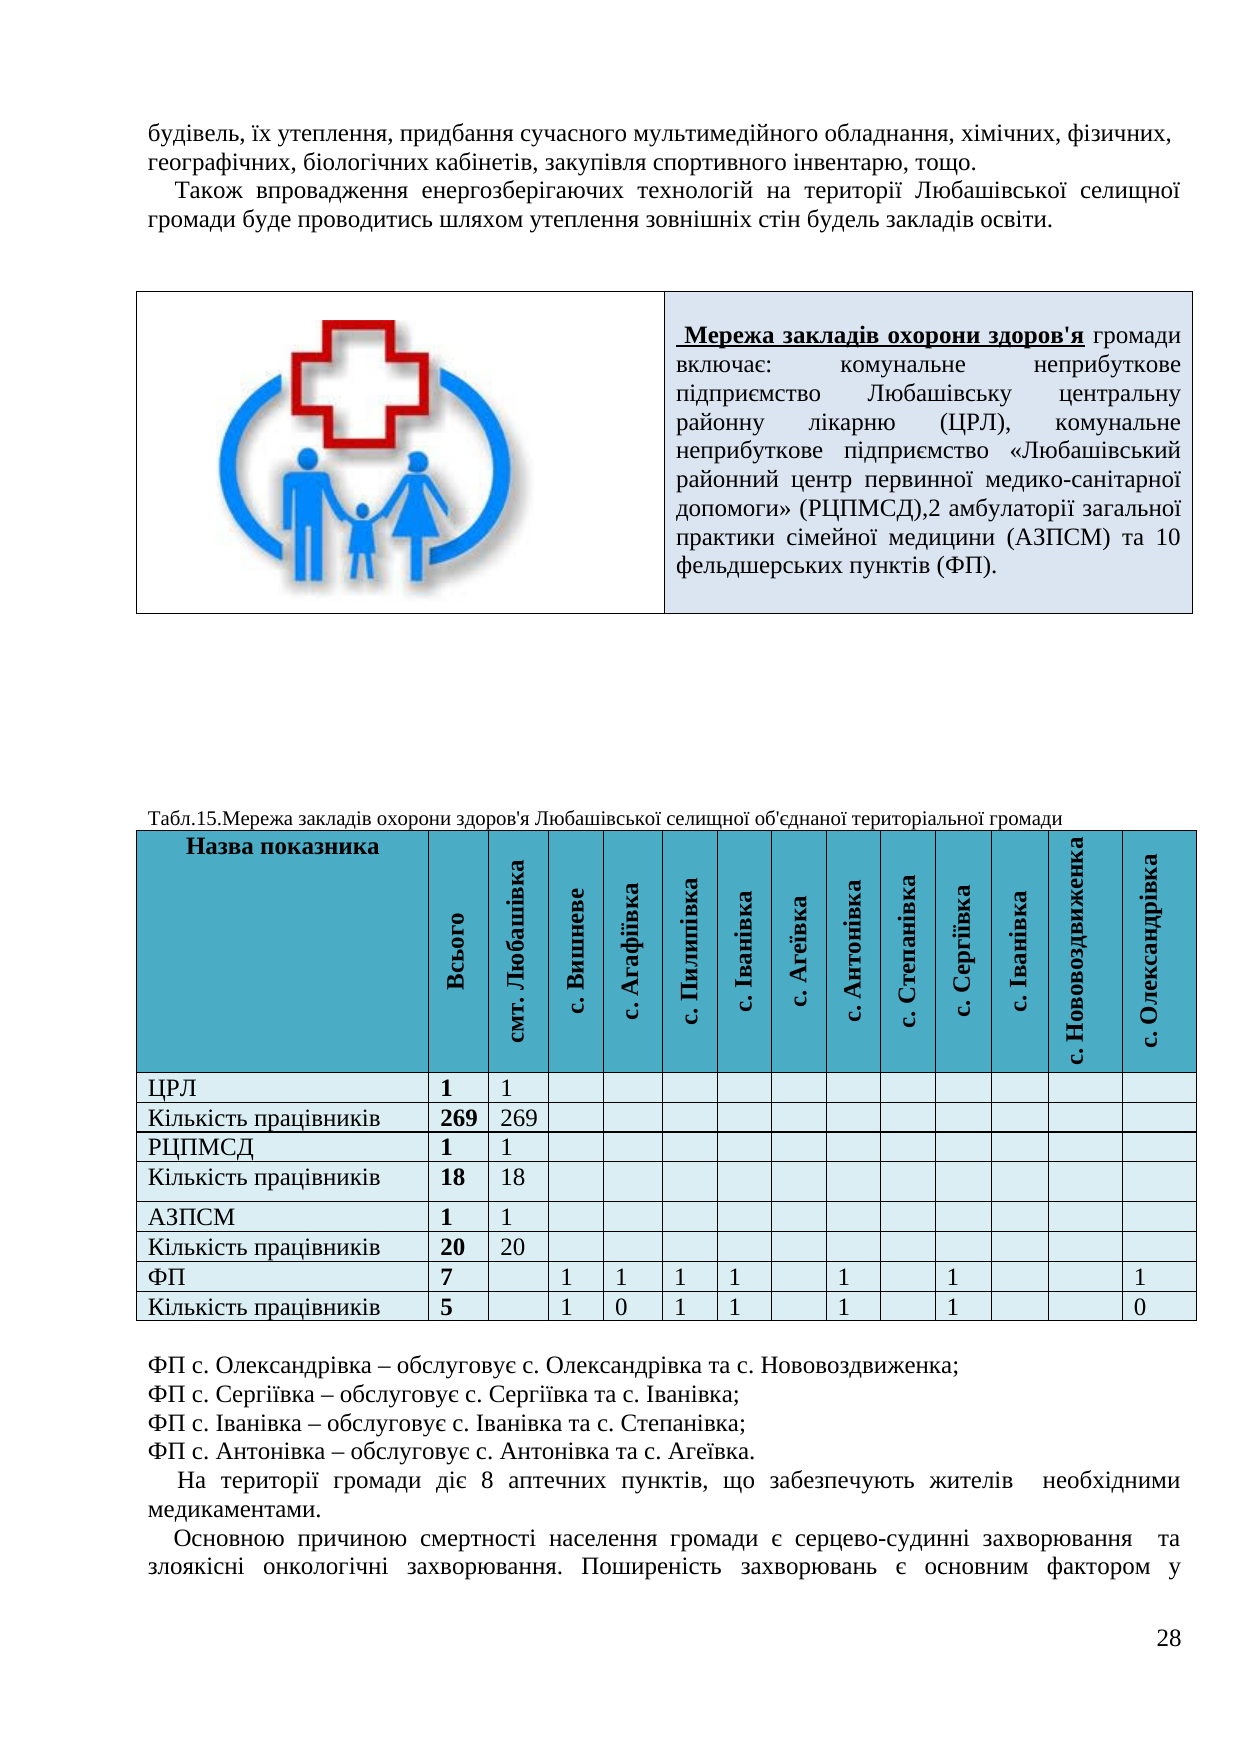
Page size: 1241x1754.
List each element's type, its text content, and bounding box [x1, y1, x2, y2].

table_cell [549, 1103, 603, 1131]
table_header с. Антонівка [827, 831, 880, 1072]
table_header с. Іванівка [992, 831, 1048, 1072]
table_cell [881, 1292, 935, 1320]
table_cell [881, 1162, 935, 1201]
table_cell ФП [137, 1262, 428, 1291]
table_cell [827, 1232, 880, 1261]
table_cell [1123, 1202, 1196, 1231]
table_header с. Олександрівка [1123, 831, 1196, 1072]
table_cell [718, 1232, 771, 1261]
table_cell [663, 1202, 717, 1231]
table_cell 1 [663, 1292, 717, 1320]
picture [216, 320, 534, 602]
table_cell [772, 1232, 826, 1261]
table_cell Кількість працівників [137, 1232, 428, 1261]
table_cell [549, 1073, 603, 1102]
table_cell 1 [663, 1262, 717, 1291]
table_header с. Степанівка [881, 831, 935, 1072]
table_cell [718, 1162, 771, 1201]
table_cell 1 [936, 1262, 991, 1291]
table_cell [663, 1133, 717, 1161]
table_header с. Сергіївка [936, 831, 991, 1072]
table_cell [936, 1073, 991, 1102]
table_cell [992, 1232, 1048, 1261]
table_cell 0 [604, 1292, 662, 1320]
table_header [136, 118, 1192, 176]
text ФП с. Сергіївка – обслуговує с. Сергіївка та с. Іванівка; [148, 1379, 1181, 1408]
table_cell [992, 1162, 1048, 1201]
table_cell [881, 1073, 935, 1102]
text ФП с. Іванівка – обслуговує с. Іванівка та с. Степанівка; [148, 1408, 1181, 1436]
table_cell 1 [1123, 1262, 1196, 1291]
table_cell 269 [489, 1103, 548, 1131]
table_cell 269 [429, 1103, 488, 1131]
table_cell [992, 1133, 1048, 1161]
table_cell [827, 1133, 880, 1161]
text Також впровадження енергозберігаючих технологій на території Любашівської селищної громади буде проводитись шляхом утеплення зовнішніх стін будель закладів освіти. [148, 176, 1181, 233]
table_cell 1 [489, 1202, 548, 1231]
table_header с. Нововоздвиженка [1049, 831, 1122, 1072]
table_cell [936, 1232, 991, 1261]
table_cell [881, 1262, 935, 1291]
table_cell [772, 1103, 826, 1131]
table_cell [1123, 1232, 1196, 1261]
table_cell [1123, 1133, 1196, 1161]
table_header Назва показника [137, 831, 428, 1072]
table_cell [992, 1202, 1048, 1231]
table_cell [827, 1162, 880, 1201]
table_cell [1049, 1232, 1122, 1261]
table_cell 18 [429, 1162, 488, 1201]
table_cell [772, 1162, 826, 1201]
table_header Мережа закладів охорони здоров'я громади включає: комунальне неприбуткове підприємство Любашівську центральну районну лікарню (ЦРЛ), комунальне неприбуткове підприємство «Любашівський районний центр первинної медико-санітарної допомоги» (РЦПМСД),2 амбулаторії загальної практики сімейної медицини (АЗПСМ) та 10 фельдшерських пунктів (ФП). [665, 292, 1192, 613]
table_cell [1049, 1292, 1122, 1320]
table_cell [549, 1133, 603, 1161]
table_cell [1049, 1133, 1122, 1161]
table_cell [1049, 1202, 1122, 1231]
table_header смт. Любашівка [489, 831, 548, 1072]
table_cell [604, 1232, 662, 1261]
table_cell 18 [489, 1162, 548, 1201]
table_cell [663, 1232, 717, 1261]
table_cell [992, 1292, 1048, 1320]
text Табл.15.Мережа закладів охорони здоров'я Любашівської селищної об'єднаної територіальної громади [148, 806, 1181, 830]
table_cell [663, 1073, 717, 1102]
table_cell Кількість працівників [137, 1292, 428, 1320]
table_cell [604, 1202, 662, 1231]
table_cell ЦРЛ [137, 1073, 428, 1102]
table_cell 1 [429, 1202, 488, 1231]
table_cell [936, 1162, 991, 1201]
table_cell 1 [827, 1262, 880, 1291]
table_cell [881, 1232, 935, 1261]
table_header с. Агафіївка [604, 831, 662, 1072]
table_cell [772, 1262, 826, 1291]
table_header Всього [429, 831, 488, 1072]
table_cell [549, 1202, 603, 1231]
table_cell [827, 1202, 880, 1231]
table_cell [604, 1073, 662, 1102]
table_cell [1123, 1103, 1196, 1131]
table_cell [992, 1262, 1048, 1291]
table_cell [827, 1103, 880, 1131]
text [148, 1523, 1181, 1580]
table_cell [772, 1073, 826, 1102]
table_header с. Вишневе [549, 831, 603, 1072]
table_cell АЗПСМ [137, 1202, 428, 1231]
table_cell [1049, 1262, 1122, 1291]
table_cell [1049, 1162, 1122, 1201]
text ФП с. Антонівка – обслуговує с. Антонівка та с. Агеївка. [148, 1436, 1181, 1465]
table_header с. Іванівка [718, 831, 771, 1072]
table_cell [936, 1103, 991, 1131]
table_cell 1 [429, 1133, 488, 1161]
table_cell [992, 1073, 1048, 1102]
table_cell 7 [429, 1262, 488, 1291]
table_cell 1 [549, 1292, 603, 1320]
table_cell [663, 1162, 717, 1201]
table_cell [718, 1133, 771, 1161]
table_cell 1 [549, 1262, 603, 1291]
table_cell [992, 1103, 1048, 1131]
table_cell [549, 1232, 603, 1261]
table_cell [604, 1162, 662, 1201]
table_cell [881, 1133, 935, 1161]
table_cell 1 [604, 1262, 662, 1291]
table_cell [663, 1103, 717, 1131]
table_cell 20 [429, 1232, 488, 1261]
table_cell [489, 1292, 548, 1320]
table_cell [772, 1133, 826, 1161]
table_cell [718, 1073, 771, 1102]
table_cell [1123, 1073, 1196, 1102]
table_cell [936, 1202, 991, 1231]
table_header с. Пилипівка [663, 831, 717, 1072]
table_cell [827, 1073, 880, 1102]
table_cell [881, 1103, 935, 1131]
table_cell 1 [489, 1133, 548, 1161]
table_cell 1 [718, 1262, 771, 1291]
table_cell [718, 1103, 771, 1131]
table_cell 1 [936, 1292, 991, 1320]
table_cell [549, 1162, 603, 1201]
table_cell Кількість працівників [137, 1162, 428, 1201]
table_cell [772, 1202, 826, 1231]
table_cell 1 [429, 1073, 488, 1102]
table_cell 5 [429, 1292, 488, 1320]
table_cell [881, 1202, 935, 1231]
table_cell 1 [718, 1292, 771, 1320]
table_cell Кількість працівників [137, 1103, 428, 1131]
table_cell [936, 1133, 991, 1161]
table_cell [604, 1103, 662, 1131]
table_cell 0 [1123, 1292, 1196, 1320]
text На території громади діє 8 аптечних пунктів, що забезпечують жителів необхідними медикаментами. [148, 1465, 1181, 1523]
text ФП с. Олександрівка – обслуговує с. Олександрівка та с. Нововоздвиженка; [148, 1350, 1181, 1379]
table_cell [1049, 1103, 1122, 1131]
table_cell [489, 1262, 548, 1291]
table_cell [1123, 1162, 1196, 1201]
table_cell [772, 1292, 826, 1320]
table_cell [1049, 1073, 1122, 1102]
table_cell РЦПМСД [137, 1133, 428, 1161]
table_cell [604, 1133, 662, 1161]
table_cell 1 [827, 1292, 880, 1320]
table_header [137, 292, 664, 613]
table_cell [718, 1202, 771, 1231]
table_header с. Агеївка [772, 831, 826, 1072]
table_cell 20 [489, 1232, 548, 1261]
table_cell 1 [489, 1073, 548, 1102]
